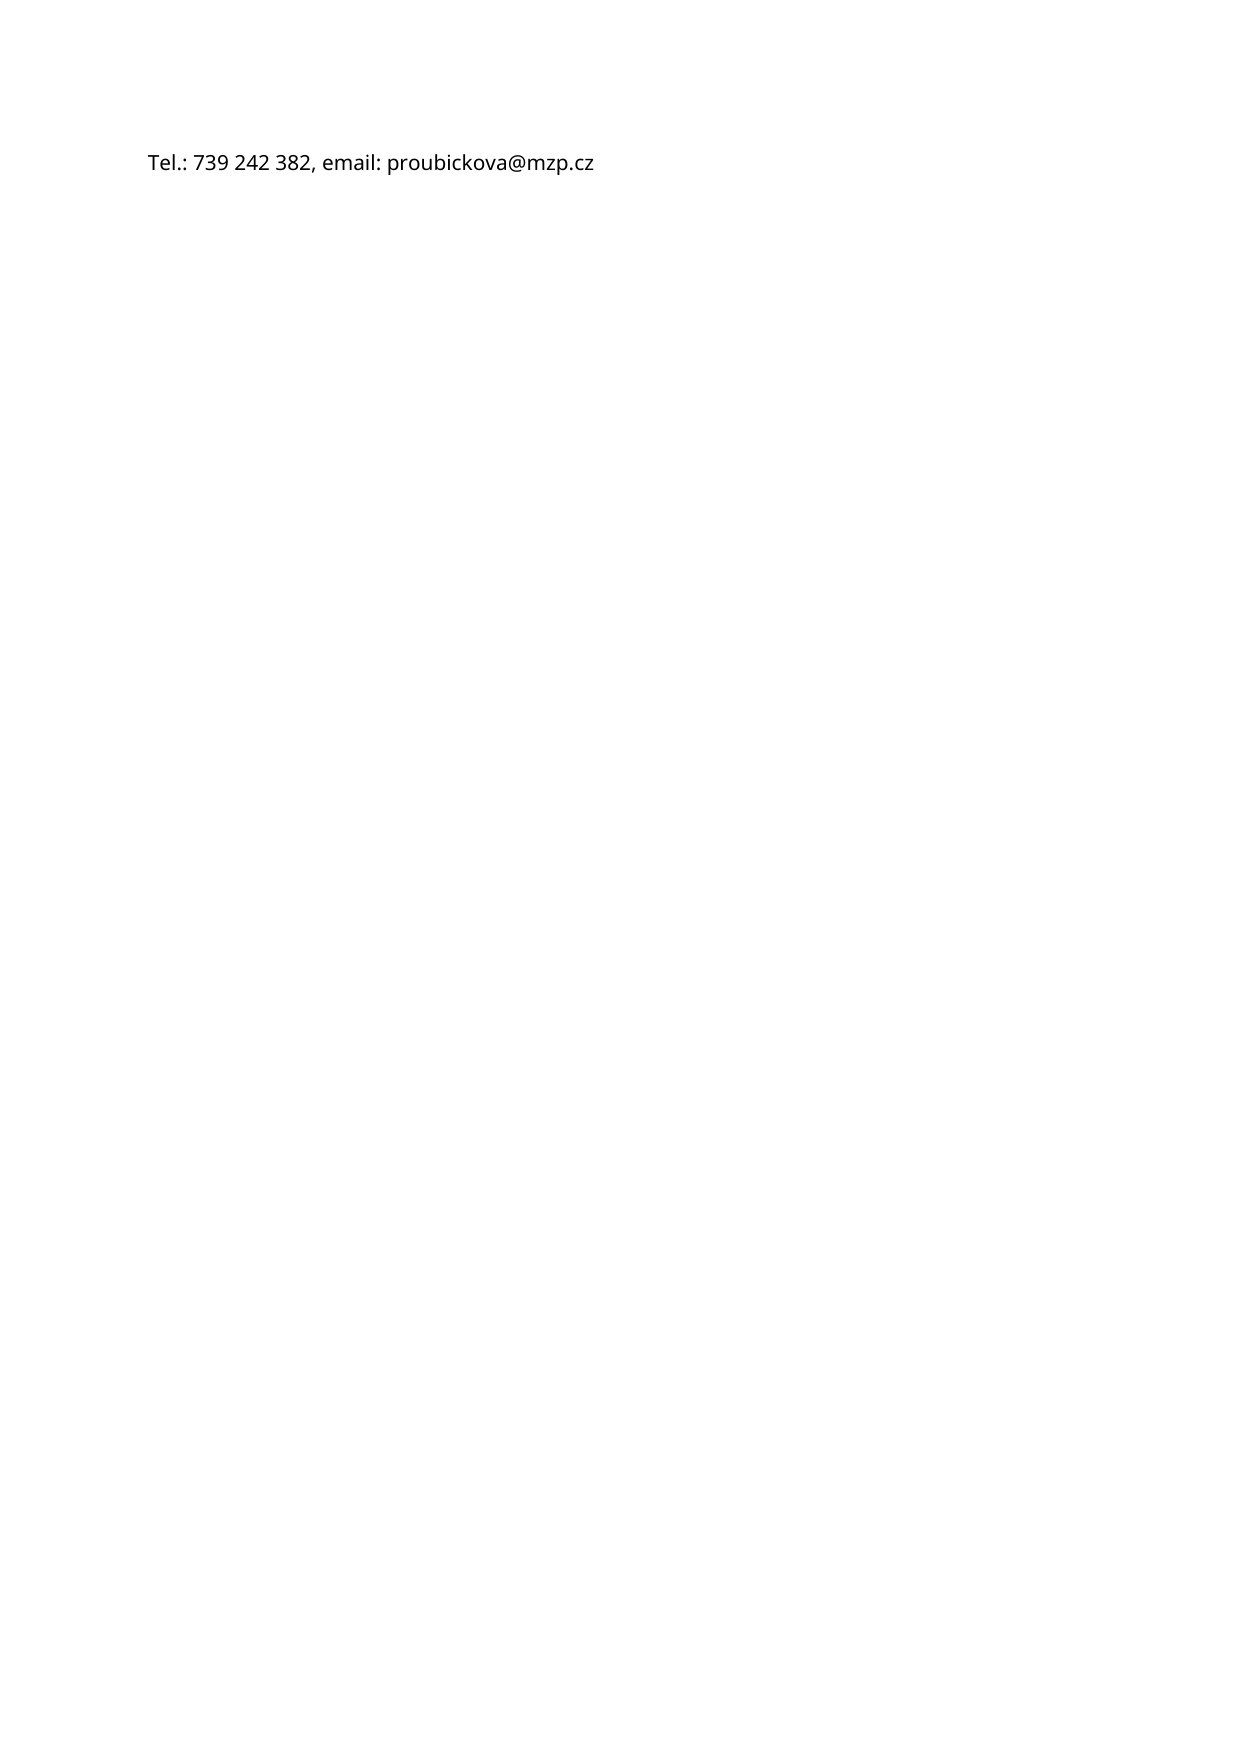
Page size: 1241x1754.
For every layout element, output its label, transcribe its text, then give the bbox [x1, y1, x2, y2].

text Tel.: 739 242 382, email: proubickova@mzp.cz [148, 148, 1093, 176]
